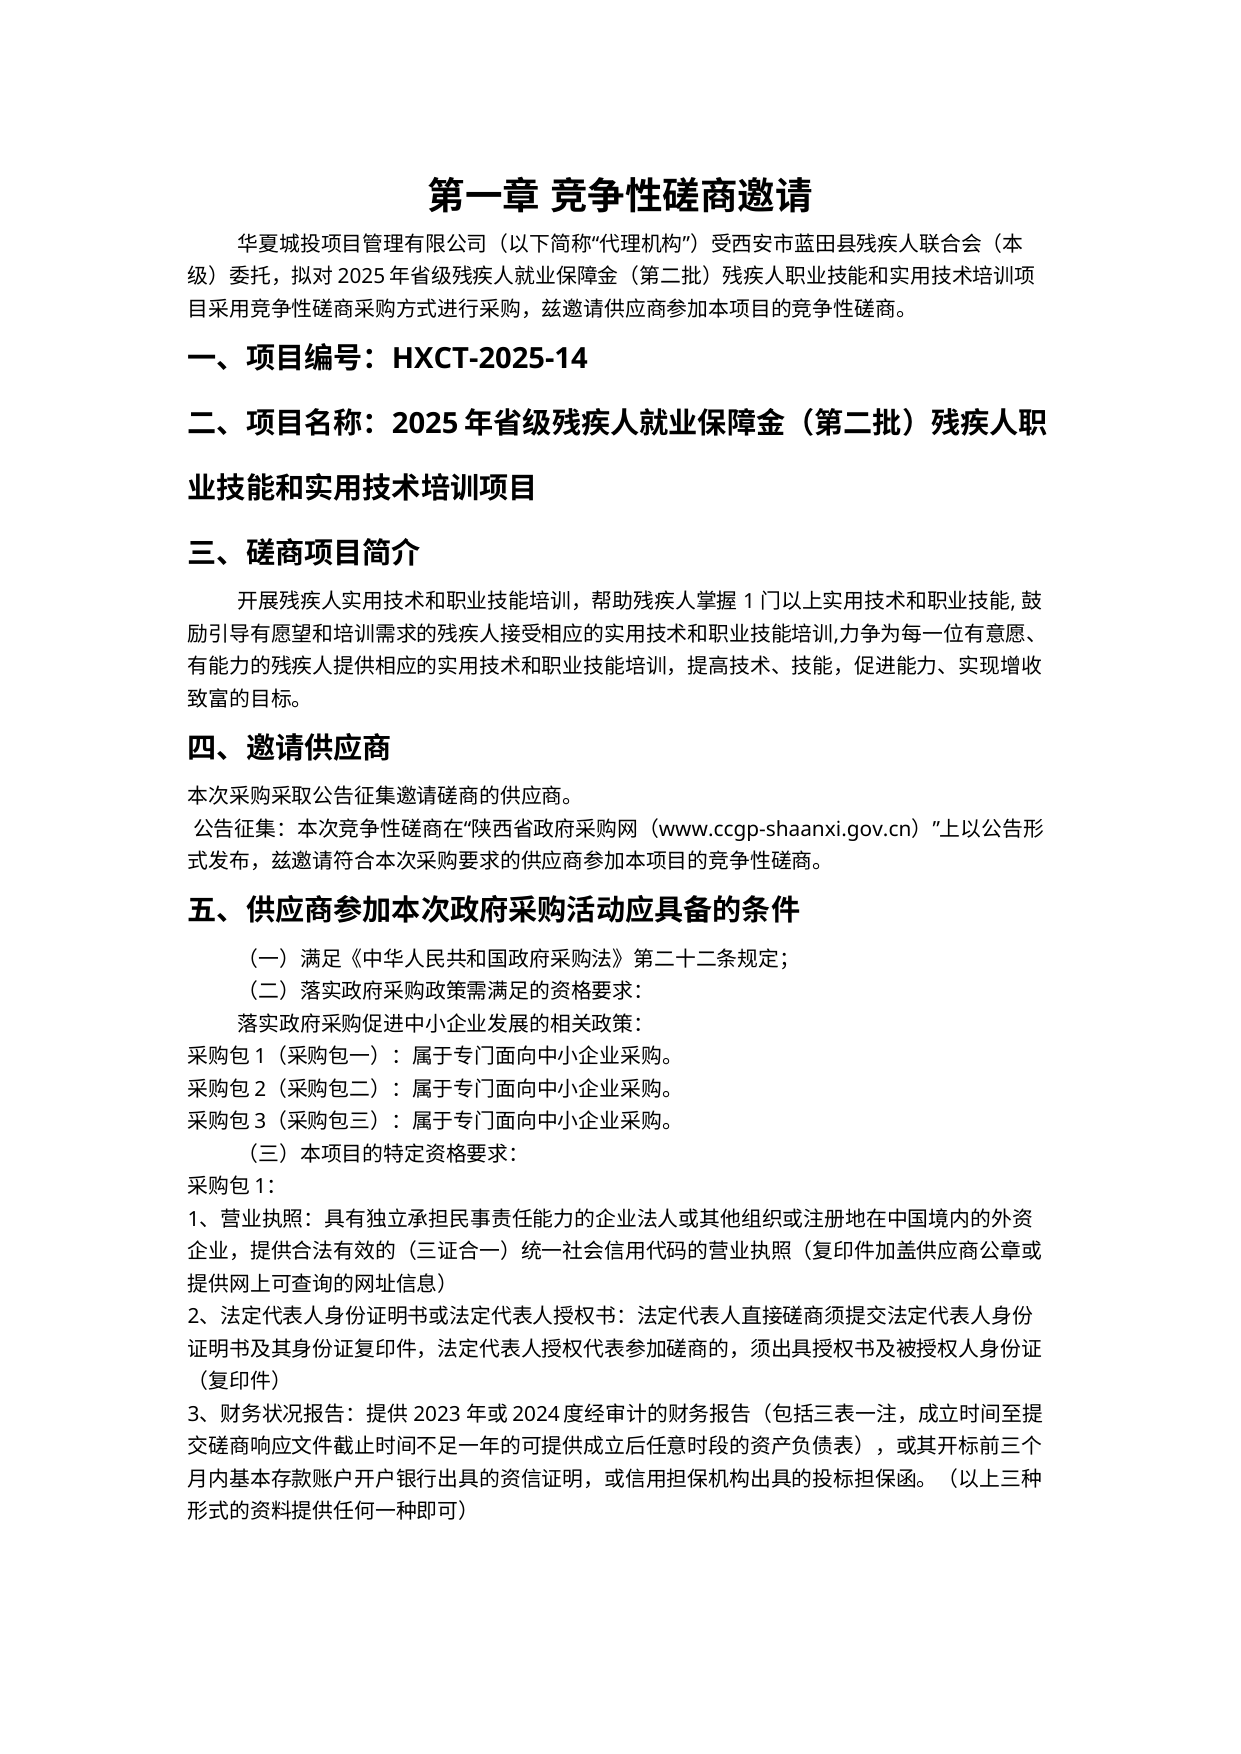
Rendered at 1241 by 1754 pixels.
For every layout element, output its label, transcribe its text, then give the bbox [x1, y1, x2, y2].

text 华夏城投项目管理有限公司（以下简称“代理机构”）受西安市蓝田县残疾人联合会（本级）委托，拟对2025年省级残疾人就业保障金（第二批）残疾人职业技能和实用技术培训项目采用竞争性磋商采购方式进行采购，兹邀请供应商参加本项目的竞争性磋商。 [187, 227, 1053, 324]
text 落实政府采购促进中小企业发展的相关政策： [187, 1007, 1053, 1039]
text 五、供应商参加本次政府采购活动应具备的条件 [187, 877, 1053, 942]
text 采购包2（采购包二）：属于专门面向中小企业采购。 [187, 1072, 1053, 1104]
text 本次采购采取公告征集邀请磋商的供应商。 [187, 779, 1053, 812]
text 开展残疾人实用技术和职业技能培训，帮助残疾人掌握 1 门以上实用技术和职业技能, 鼓励引导有愿望和培训需求的残疾人接受相应的实用技术和职业技能培训,力争为每一位有意愿、有能力的残疾人提供相应的实用技术和职业技能培训，提高技术、技能，促进能力、实现增收致富的目标。 [187, 584, 1053, 714]
text 四、邀请供应商 [187, 714, 1053, 779]
text 2、法定代表人身份证明书或法定代表人授权书：法定代表人直接磋商须提交法定代表人身份证明书及其身份证复印件，法定代表人授权代表参加磋商的，须出具授权书及被授权人身份证（复印件） [187, 1299, 1053, 1397]
text 一、项目编号：HXCT-2025-14 [187, 324, 1053, 389]
text 三、磋商项目简介 [187, 519, 1053, 584]
text 1、营业执照：具有独立承担民事责任能力的企业法人或其他组织或注册地在中国境内的外资企业，提供合法有效的（三证合一）统一社会信用代码的营业执照（复印件加盖供应商公章或提供网上可查询的网址信息） [187, 1202, 1053, 1299]
text 采购包1（采购包一）：属于专门面向中小企业采购。 [187, 1039, 1053, 1072]
text （二）落实政府采购政策需满足的资格要求： [187, 974, 1053, 1007]
text 二、项目名称：2025年省级残疾人就业保障金（第二批）残疾人职业技能和实用技术培训项目 [187, 389, 1053, 519]
text 公告征集：本次竞争性磋商在“陕西省政府采购网（www.ccgp-shaanxi.gov.cn）”上以公告形式发布，兹邀请符合本次采购要求的供应商参加本项目的竞争性磋商。 [187, 812, 1053, 877]
text 3、财务状况报告：提供 2023 年或2024度经审计的财务报告（包括三表一注，成立时间至提交磋商响应文件截止时间不足一年的可提供成立后任意时段的资产负债表），或其开标前三个月内基本存款账户开户银行出具的资信证明，或信用担保机构出具的投标担保函。（以上三种形式的资料提供任何一种即可） [187, 1397, 1053, 1527]
text 第一章 竞争性磋商邀请 [187, 162, 1053, 227]
text 采购包3（采购包三）：属于专门面向中小企业采购。 [187, 1104, 1053, 1137]
text （一）满足《中华人民共和国政府采购法》第二十二条规定； [187, 942, 1053, 974]
text （三）本项目的特定资格要求： [187, 1137, 1053, 1169]
text 采购包1： [187, 1169, 1053, 1202]
